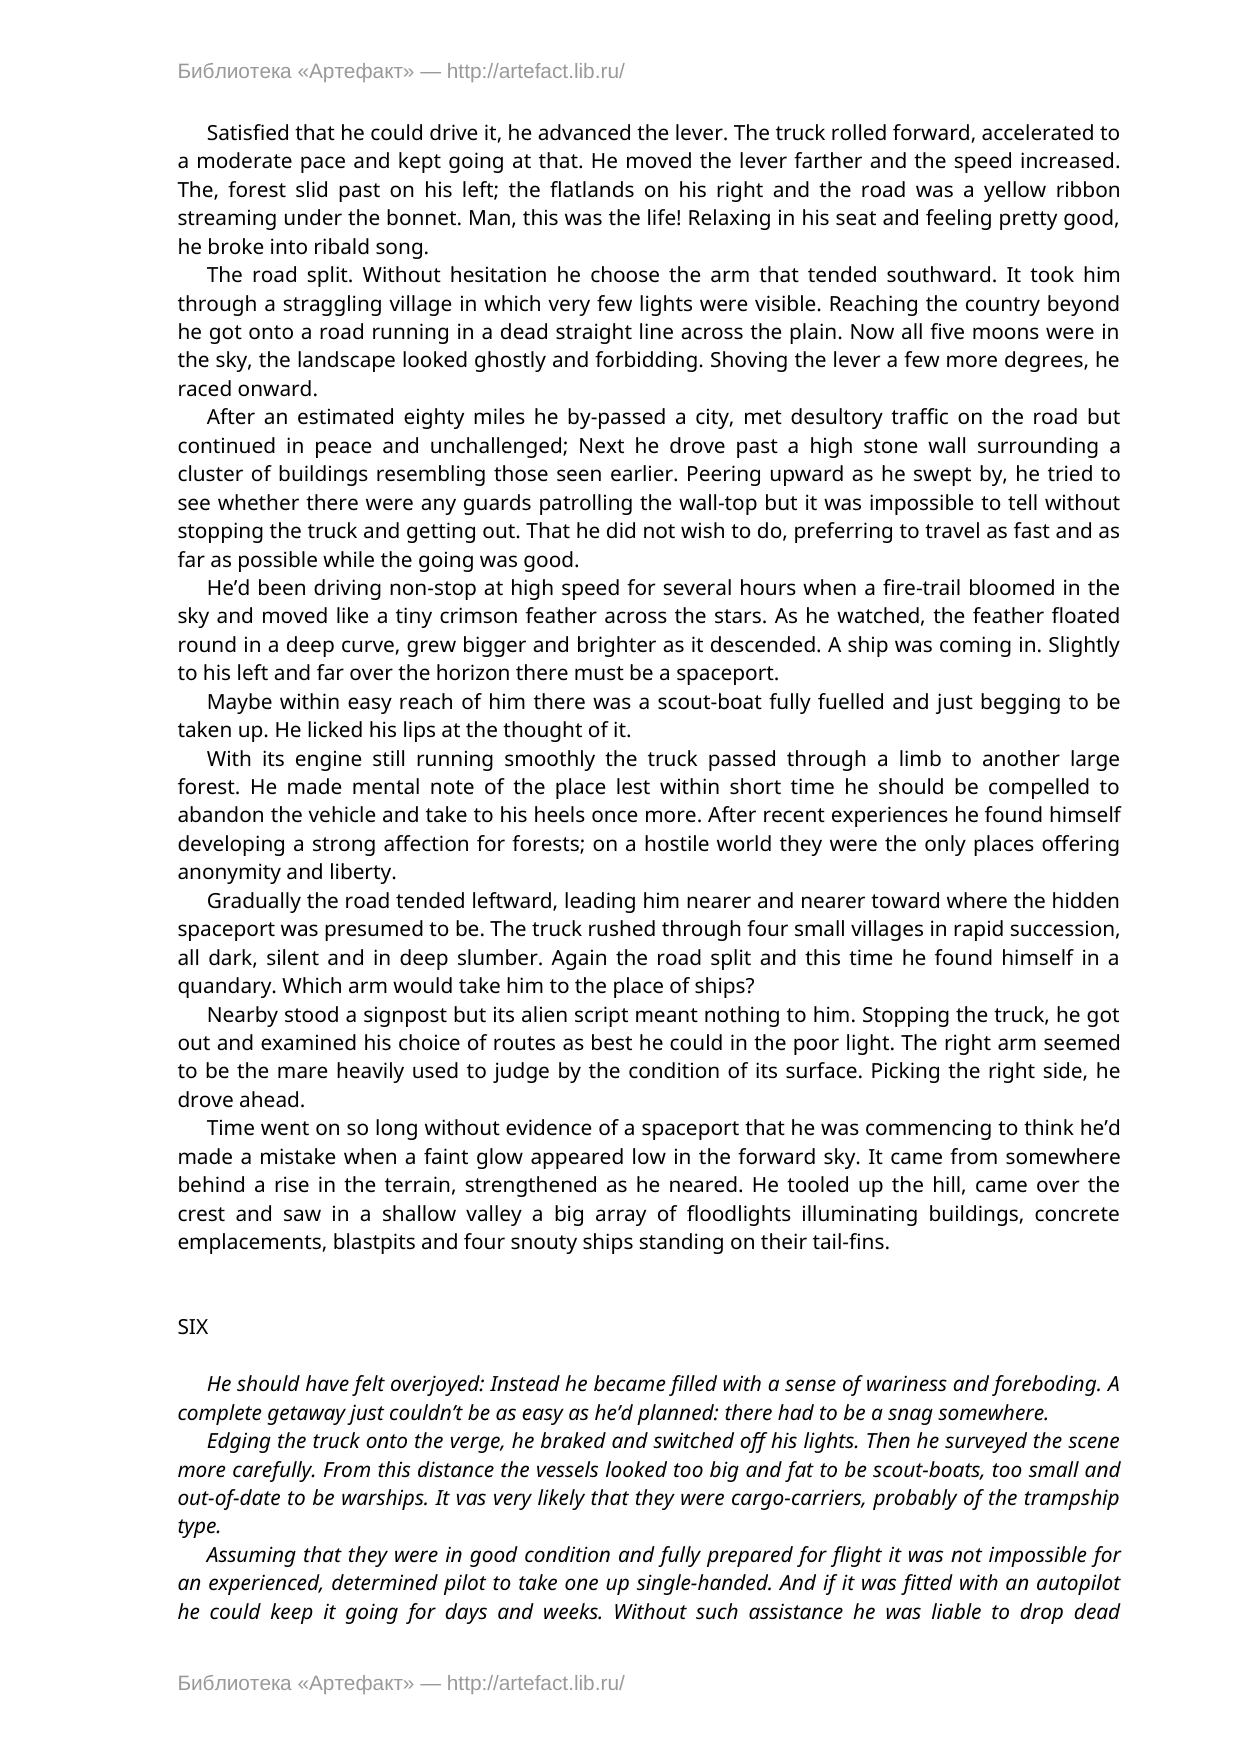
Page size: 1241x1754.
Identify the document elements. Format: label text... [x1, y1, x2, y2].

text SIX [177, 1312, 1122, 1341]
text Gradually the road tended leftward, leading him nearer and nearer toward where the hidden spaceport was presumed to be. The truck rushed through four small villages in rapid succession, all dark, silent and in deep slumber. Again the road split and this time he found himself in a quandary. Which arm would take him to the place of ships? [177, 886, 1122, 1000]
text Satisfied that he could drive it, he advanced the lever. The truck rolled forward, accelerated to a moderate pace and kept going at that. He moved the lever farther and the speed increased. The, forest slid past on his left; the flatlands on his right and the road was a yellow ribbon streaming under the bonnet. Man, this was the life! Relaxing in his seat and feeling pretty good, he broke into ribald song. [177, 118, 1122, 260]
text Maybe within easy reach of him there was a scout-boat fully fuelled and just begging to be taken up. He licked his lips at the thought of it. [177, 687, 1122, 744]
text Nearby stood a signpost but its alien script meant nothing to him. Stopping the truck, he got out and examined his choice of routes as best he could in the poor light. The right arm seemed to be the mare heavily used to judge by the condition of its surface. Picking the right side, he drove ahead. [177, 1000, 1122, 1113]
text Time went on so long without evidence of a spaceport that he was commencing to think he’d made a mistake when a faint glow appeared low in the forward sky. It came from somewhere behind a rise in the terrain, strengthened as he neared. He tooled up the hill, came over the crest and saw in a shallow valley a big array of floodlights illuminating buildings, concrete emplacements, blastpits and four snouty ships standing on their tail-fins. [177, 1113, 1122, 1256]
text Edging the truck onto the verge, he braked and switched off his lights. Then he surveyed the scene more carefully. From this distance the vessels looked too big and fat to be scout-boats, too small and out-of-date to be warships. It vas very likely that they were cargo-carriers, probably of the trampship type. [177, 1426, 1122, 1540]
text After an estimated eighty miles he by-passed a city, met desultory traffic on the road but continued in peace and unchallenged; Next he drove past a high stone wall surrounding a cluster of buildings resembling those seen earlier. Peering upward as he swept by, he tried to see whether there were any guards patrolling the wall-top but it was impossible to tell without stopping the truck and getting out. That he did not wish to do, preferring to travel as fast and as far as possible while the going was good. [177, 402, 1122, 573]
text The road split. Without hesitation he choose the arm that tended southward. It took him through a straggling village in which very few lights were visible. Reaching the country beyond he got onto a road running in a dead straight line across the plain. Now all five moons were in the sky, the landscape looked ghostly and forbidding. Shoving the lever a few more degrees, he raced onward. [177, 260, 1122, 402]
text He should have felt overjoyed: Instead he became filled with a sense of wariness and foreboding. A complete getaway just couldn’t be as easy as he’d planned: there had to be a snag somewhere. [177, 1369, 1122, 1426]
text He’d been driving non-stop at high speed for several hours when a fire-trail bloomed in the sky and moved like a tiny crimson feather across the stars. As he watched, the feather floated round in a deep curve, grew bigger and brighter as it descended. A ship was coming in. Slightly to his left and far over the horizon there must be a spaceport. [177, 573, 1122, 687]
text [177, 1540, 1122, 1625]
text With its engine still running smoothly the truck passed through a limb to another large forest. He made mental note of the place lest within short time he should be compelled to abandon the vehicle and take to his heels once more. After recent experiences he found himself developing a strong affection for forests; on a hostile world they were the only places offering anonymity and liberty. [177, 744, 1122, 886]
